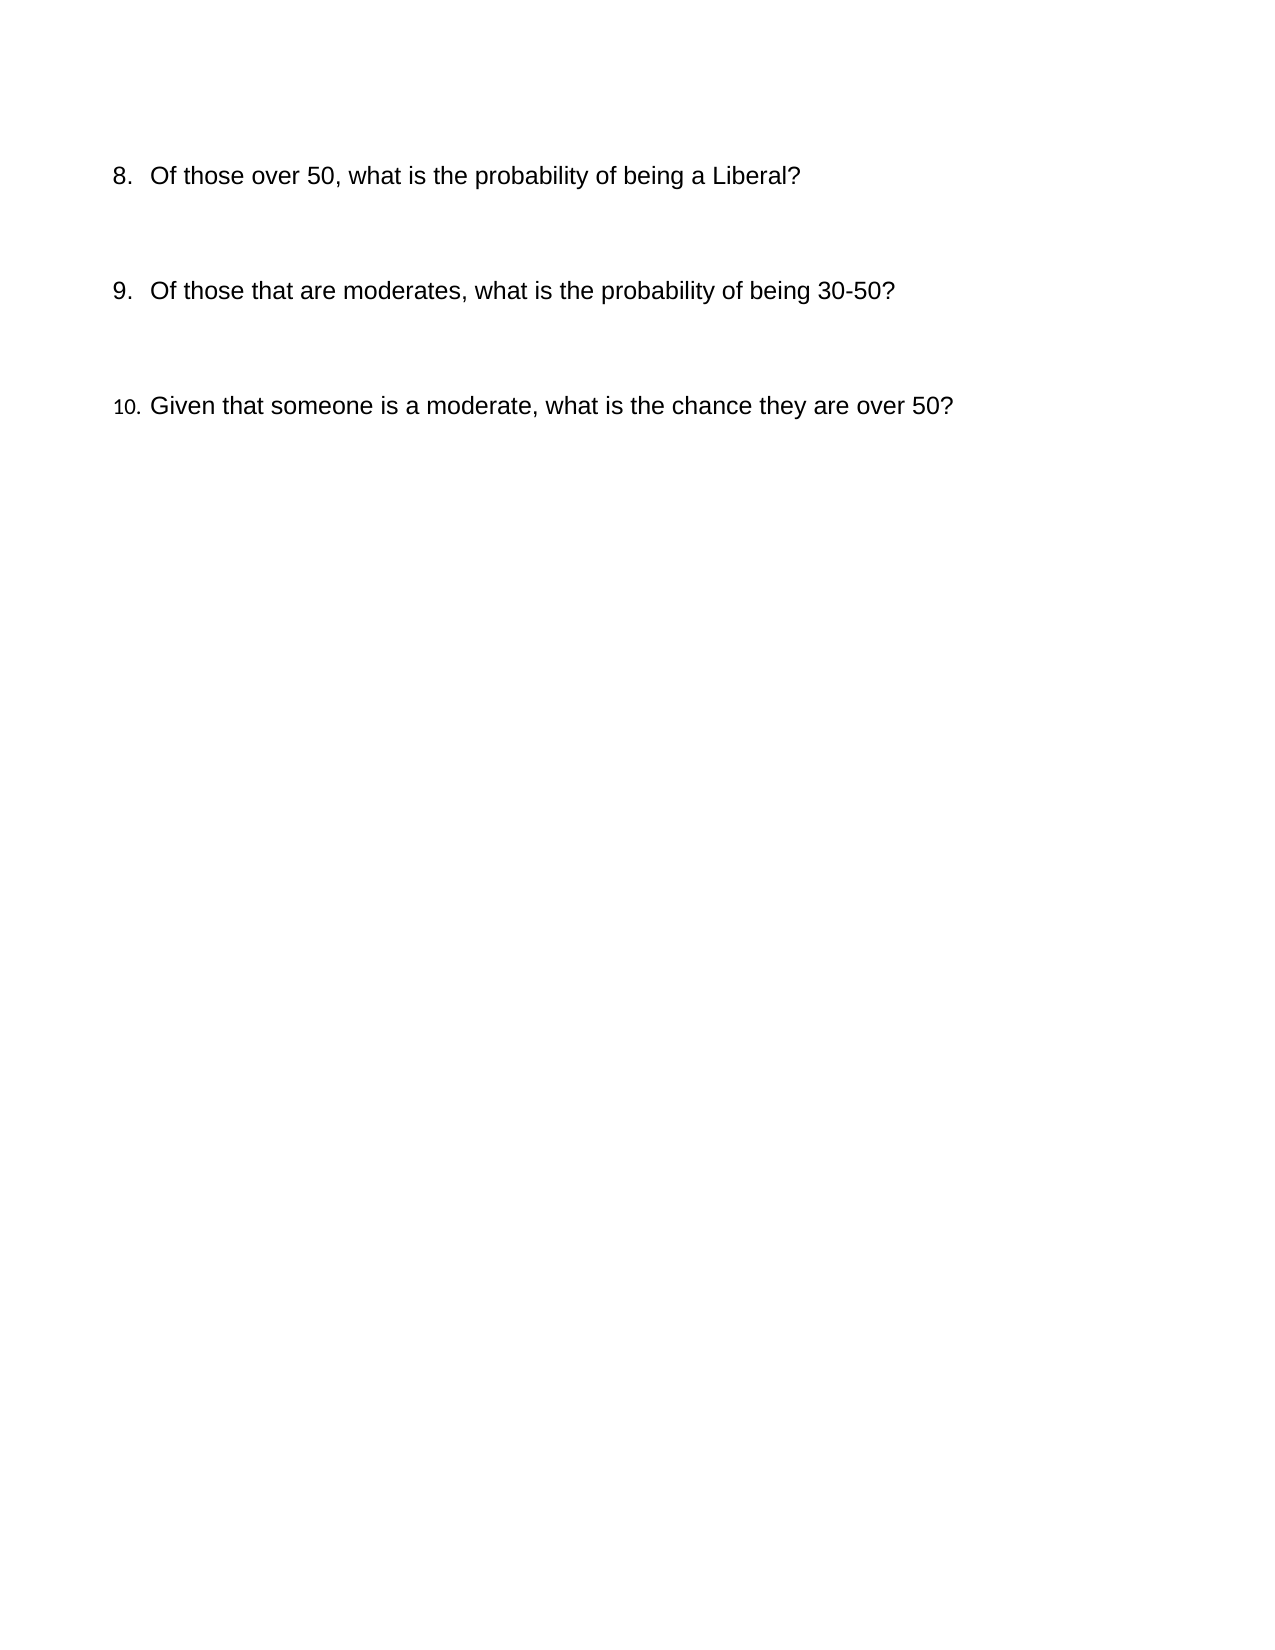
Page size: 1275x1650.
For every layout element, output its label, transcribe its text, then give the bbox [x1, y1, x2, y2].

list Given that someone is a moderate, what is the chance they are over 50? [112, 391, 1200, 420]
list Of those over 50, what is the probability of being a Liberal? [112, 161, 1200, 190]
list Of those that are moderates, what is the probability of being 30-50? [112, 276, 1200, 305]
